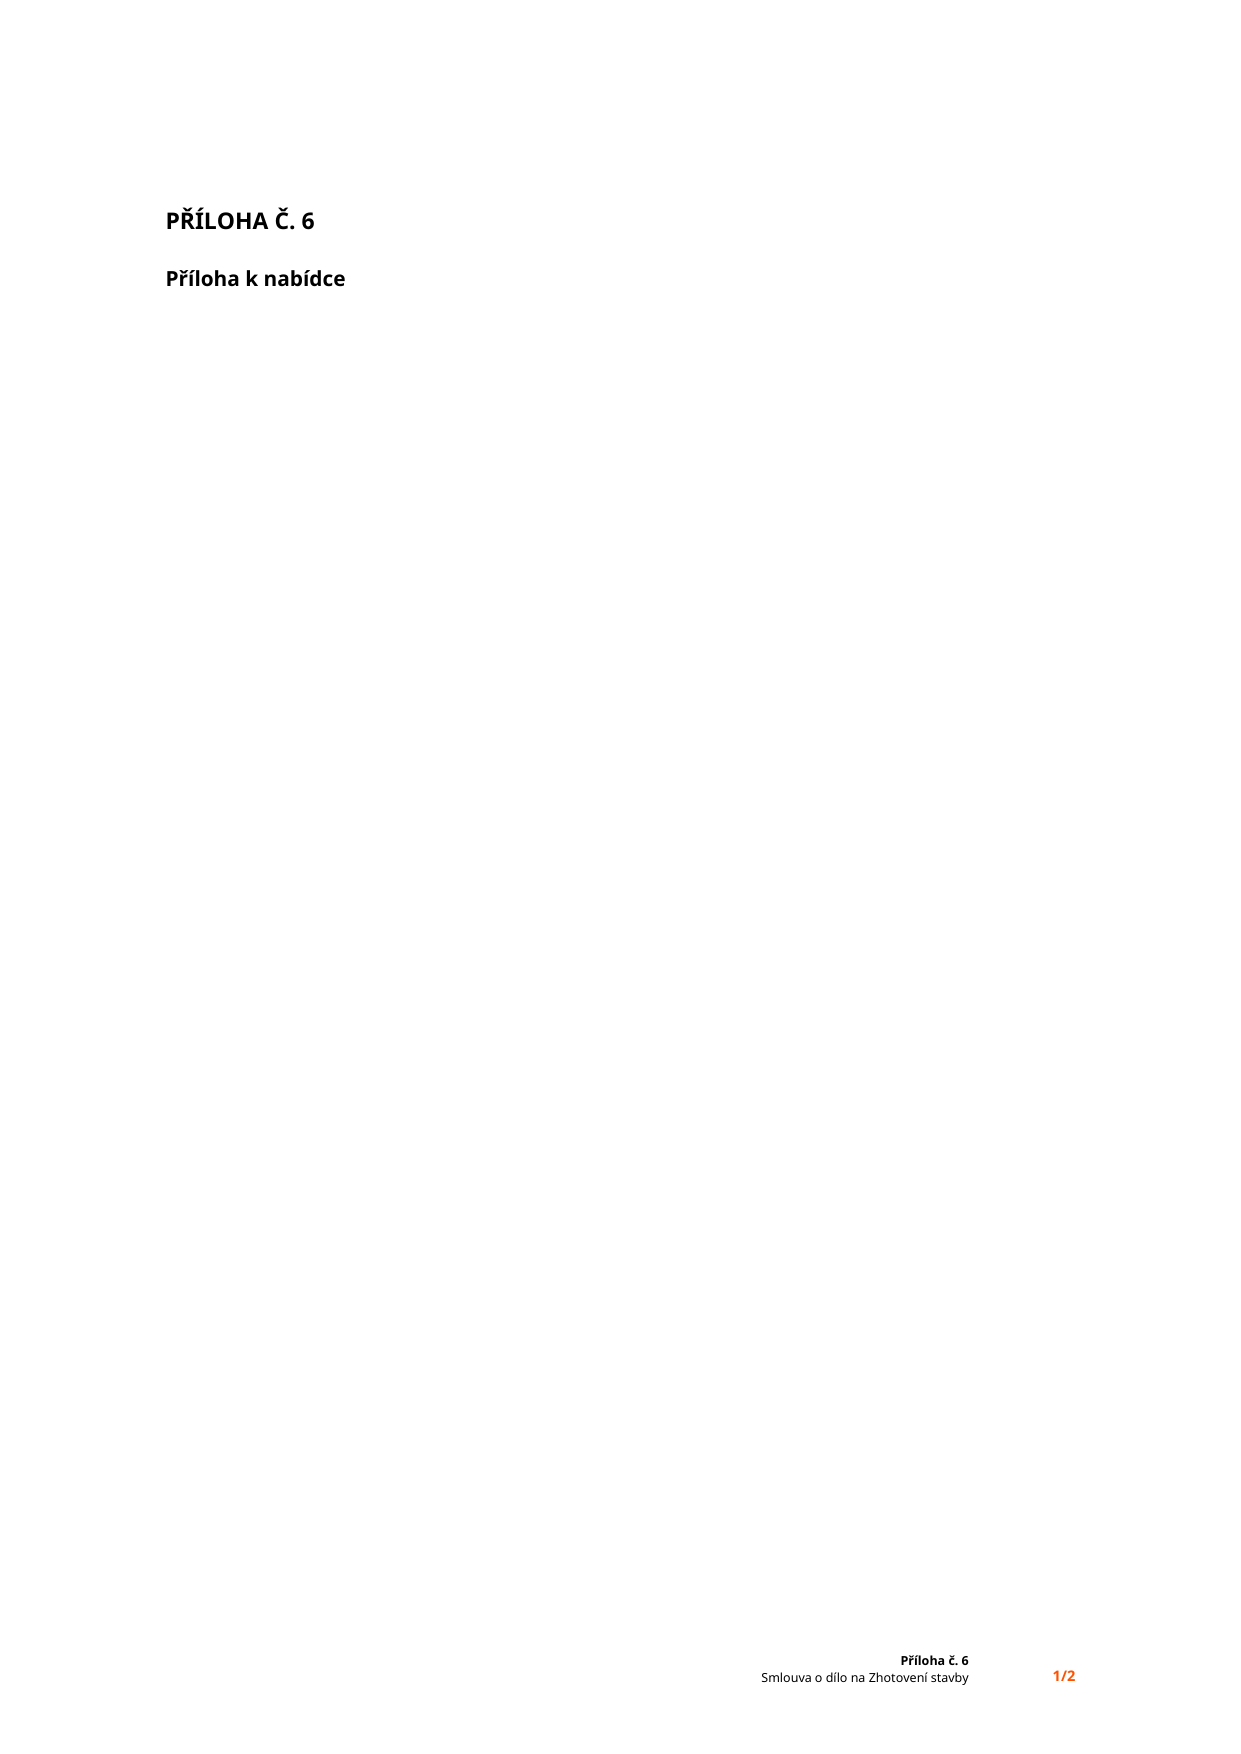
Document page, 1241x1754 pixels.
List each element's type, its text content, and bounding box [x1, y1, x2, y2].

text Příloha č. 6 [165, 205, 1075, 236]
text Příloha k nabídce [165, 264, 1075, 293]
